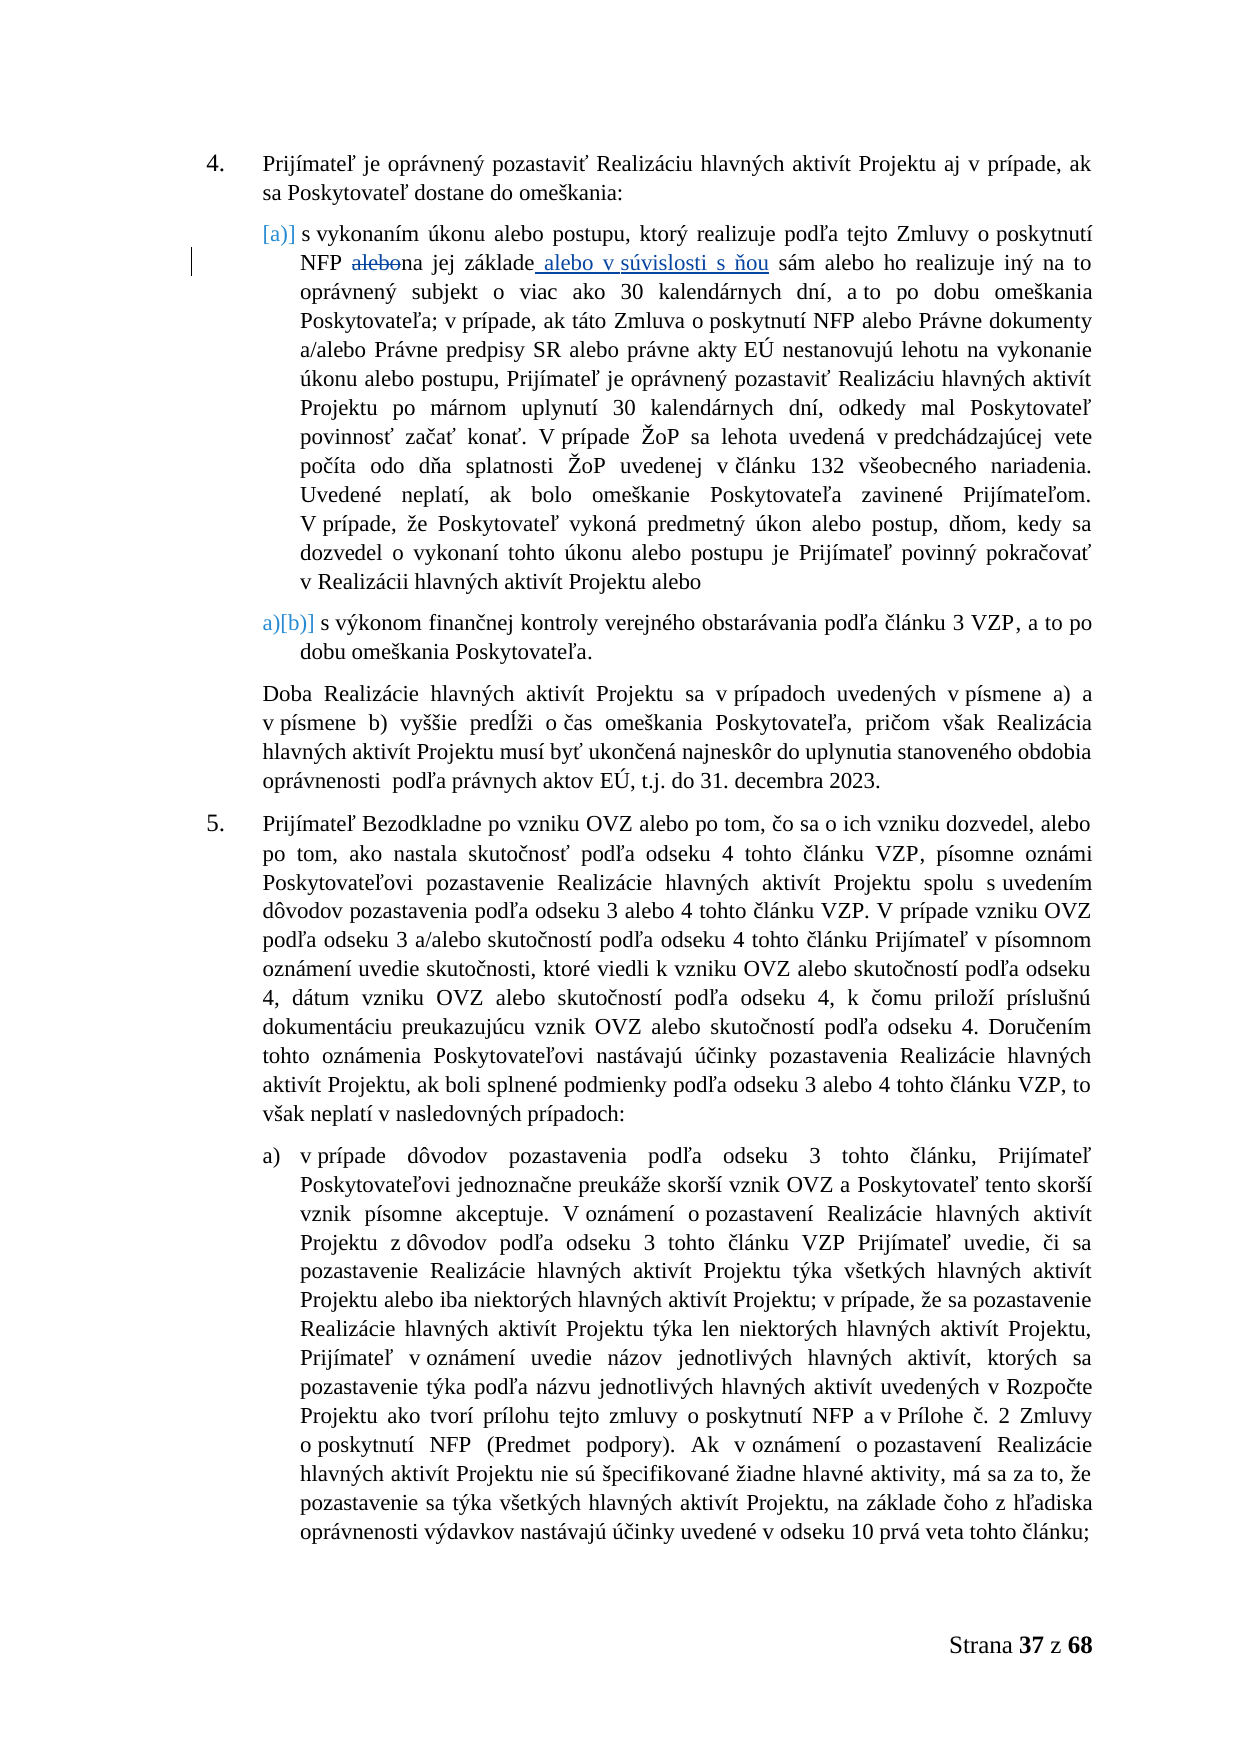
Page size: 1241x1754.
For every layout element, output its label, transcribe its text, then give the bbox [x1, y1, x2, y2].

list Prijímateľ Bezodkladne po vzniku OVZ alebo po tom, čo sa o ich vzniku dozvedel, alebo po tom, ako nastala skutočnosť podľa odseku 4 tohto článku VZP, písomne oznámi Poskytovateľovi pozastavenie Realizácie hlavných aktivít Projektu spolu s uvedením dôvodov pozastavenia podľa odseku 3 alebo 4 tohto článku VZP. V prípade vzniku OVZ podľa odseku 3 a/alebo skutočností podľa odseku 4 tohto článku Prijímateľ v písomnom oznámení uvedie skutočnosti, ktoré viedli k vzniku OVZ alebo skutočností podľa odseku 4, dátum vzniku OVZ alebo skutočností podľa odseku 4, k čomu priloží príslušnú dokumentáciu preukazujúcu vznik OVZ alebo skutočností podľa odseku 4. Doručením tohto oznámenia Poskytovateľovi nastávajú účinky pozastavenia Realizácie hlavných aktivít Projektu, ak boli splnené podmienky podľa odseku 3 alebo 4 tohto článku VZP, to však neplatí v nasledovných prípadoch: [206, 808, 1092, 1127]
list v prípade dôvodov pozastavenia podľa odseku 3 tohto článku, Prijímateľ Poskytovateľovi jednoznačne preukáže skorší vznik OVZ a Poskytovateľ tento skorší vznik písomne akceptuje. V oznámení o pozastavení Realizácie hlavných aktivít Projektu z dôvodov podľa odseku 3 tohto článku VZP Prijímateľ uvedie, či sa pozastavenie Realizácie hlavných aktivít Projektu týka všetkých hlavných aktivít Projektu alebo iba niektorých hlavných aktivít Projektu; v prípade, že sa pozastavenie Realizácie hlavných aktivít Projektu týka len niektorých hlavných aktivít Projektu, Prijímateľ v oznámení uvedie názov jednotlivých hlavných aktivít, ktorých sa pozastavenie týka podľa názvu jednotlivých hlavných aktivít uvedených v Rozpočte Projektu ako tvorí prílohu tejto zmluvy o poskytnutí NFP a v Prílohe č. 2 Zmluvy o poskytnutí NFP (Predmet podpory). Ak v oznámení o pozastavení Realizácie hlavných aktivít Projektu nie sú špecifikované žiadne hlavné aktivity, má sa za to, že pozastavenie sa týka všetkých hlavných aktivít Projektu, na základe čoho z hľadiska oprávnenosti výdavkov nastávajú účinky uvedené v odseku 10 prvá veta tohto článku; [262, 1142, 1092, 1544]
list Prijímateľ je oprávnený pozastaviť Realizáciu hlavných aktivít Projektu aj v prípade, ak sa Poskytovateľ dostane do omeškania: [206, 148, 1092, 205]
list s vykonaním úkonu alebo postupu, ktorý realizuje podľa tejto Zmluvy o poskytnutí NFP na jej základe sám alebo ho realizuje iný na to oprávnený subjekt o viac ako 30 kalendárnych dní, a to po dobu omeškania Poskytovateľa; v prípade, ak táto Zmluva o poskytnutí NFP alebo Právne dokumenty a/alebo Právne predpisy SR alebo právne akty EÚ nestanovujú lehotu na vykonanie úkonu alebo postupu, Prijímateľ je oprávnený pozastaviť Realizáciu hlavných aktivít Projektu po márnom uplynutí 30 kalendárnych dní, odkedy mal Poskytovateľ povinnosť začať konať. V prípade ŽoP sa lehota uvedená v predchádzajúcej vete počíta odo dňa splatnosti ŽoP uvedenej v článku 132 všeobecného nariadenia. Uvedené neplatí, ak bolo omeškanie Poskytovateľa zavinené Prijímateľom. V prípade, že Poskytovateľ vykoná predmetný úkon alebo postup, dňom, kedy sa dozvedel o vykonaní tohto úkonu alebo postupu je Prijímateľ povinný pokračovať v Realizácii hlavných aktivít Projektu alebo [262, 221, 1092, 594]
text Doba Realizácie hlavných aktivít Projektu sa v prípadoch uvedených v písmene a) a v písmene b) vyššie predĺži o čas omeškania Poskytovateľa, pričom však Realizácia hlavných aktivít Projektu musí byť ukončená najneskôr do uplynutia stanoveného obdobia oprávnenosti podľa právnych aktov EÚ, t.j. do 31. decembra 2023. [262, 680, 1092, 793]
list s výkonom finančnej kontroly verejného obstarávania podľa článku 3 VZP, a to po dobu omeškania Poskytovateľa. [262, 609, 1092, 665]
